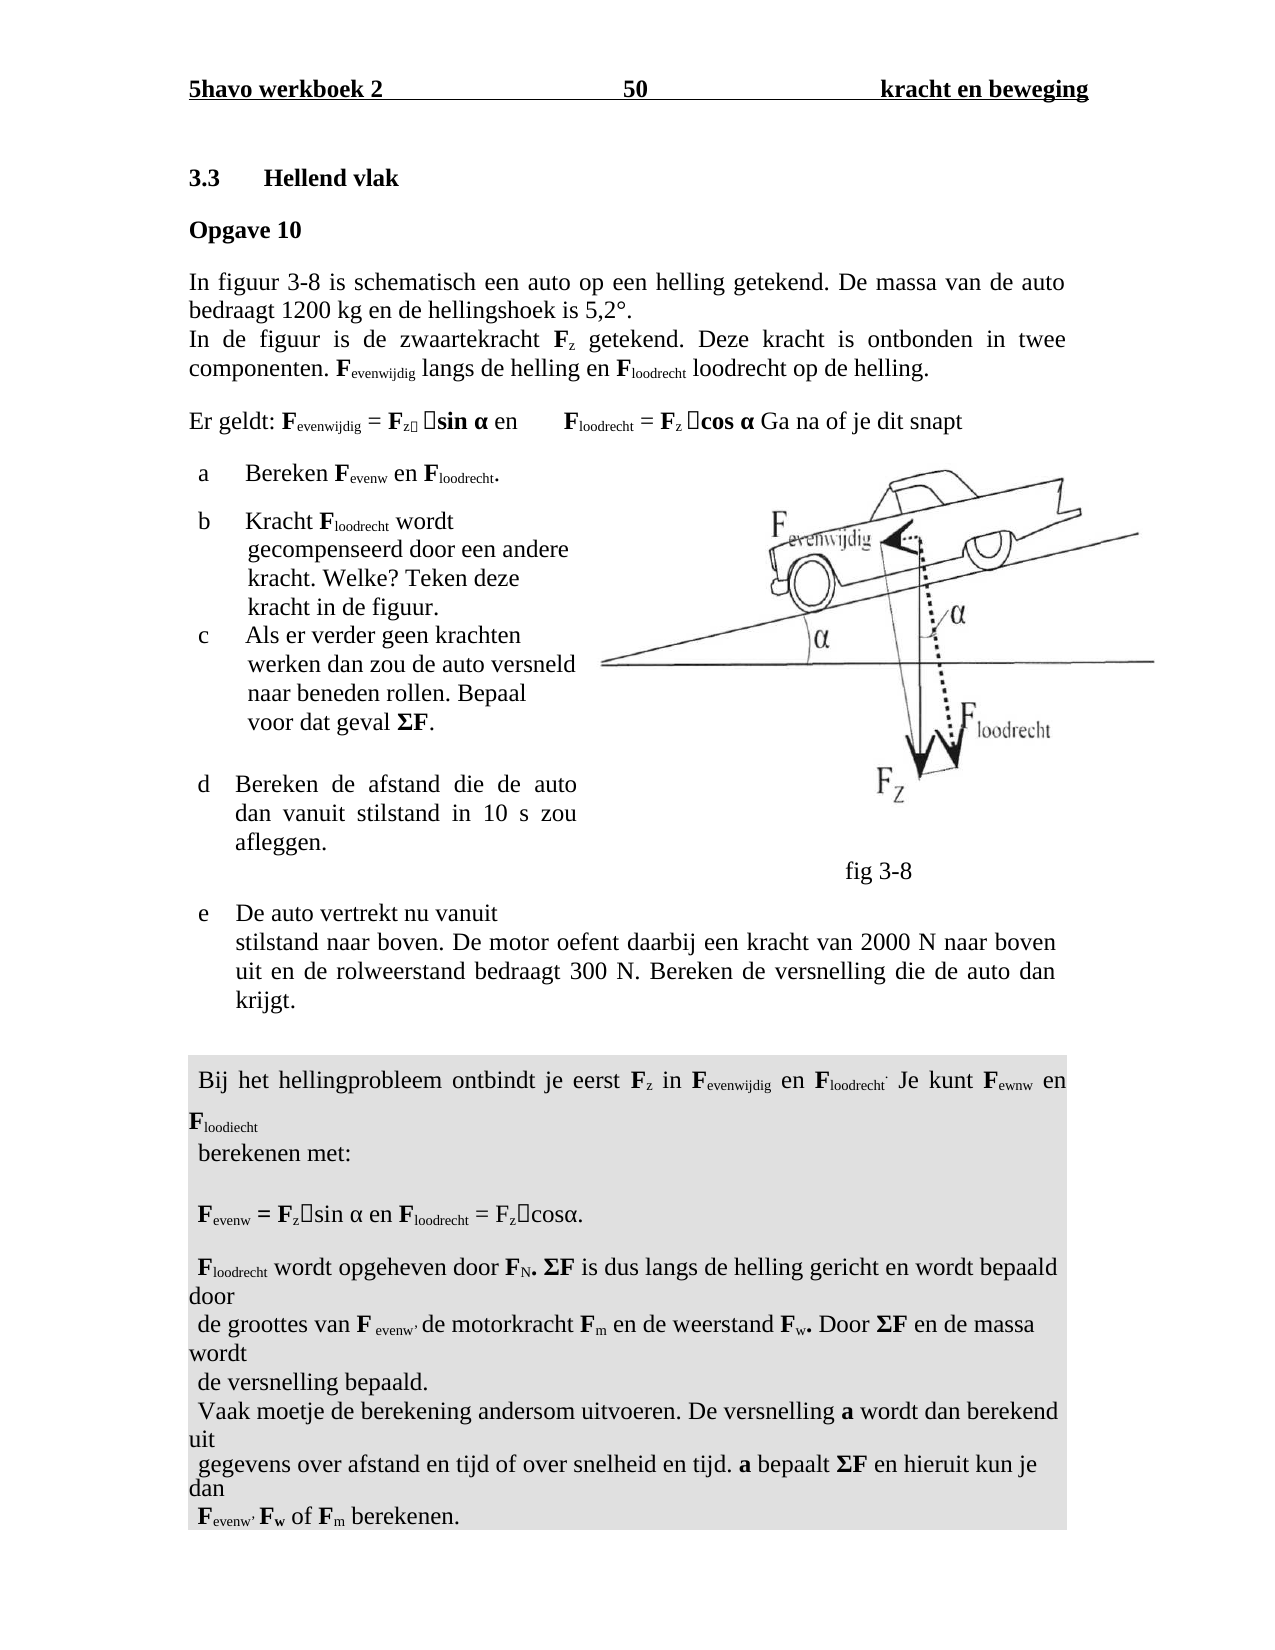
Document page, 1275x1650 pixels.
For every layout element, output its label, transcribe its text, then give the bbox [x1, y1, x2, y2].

text d Bereken de afstand die de auto dan vanuit stilstand in 10 s zou afleggen. [197, 769, 1067, 856]
text a Bereken Fevenw en Floodrecht. [198, 458, 1067, 487]
text Fevenw’ Fw of Fm berekenen. [188, 1501, 1067, 1530]
text In de figuur is de zwaartekracht Fz getekend. Deze kracht is ontbonden in twee componenten. Fevenwijdig langs de helling en Floodrecht loodrecht op de helling. [188, 324, 1067, 382]
text b Kracht Floodrecht wordt [198, 511, 596, 534]
text de groottes van F evenw’ de motorkracht Fm en de weerstand Fw. Door ΣF en de massa wordt [188, 1309, 1067, 1367]
text stilstand naar boven. De motor oefent daarbij een kracht van 2000 N naar boven uit en de rolweerstand bedraagt 300 N. Bereken de versnelling die de auto dan krijgt. [235, 927, 1057, 1013]
text werken dan zou de auto versneld [247, 649, 596, 678]
text voor dat geval ΣF. [247, 707, 596, 735]
text gegevens over afstand en tijd of over snelheid en tijd. a bepaalt ΣF en hieruit kun je dan [188, 1453, 1067, 1501]
text naar beneden rollen. Bepaal [247, 678, 596, 707]
text Opgave 10 [188, 216, 1067, 244]
text kracht. Welke? Teken deze [247, 563, 596, 592]
text Floodrecht wordt opgeheven door FN. ΣF is dus langs de helling gericht en wordt bepaald door [188, 1252, 1067, 1309]
text Vaak moetje de berekening andersom uitvoeren. De versnelling a wordt dan berekend uit [188, 1396, 1067, 1453]
text kracht in de figuur. [188, 592, 596, 620]
text c Als er verder geen krachten [198, 620, 596, 649]
text e De auto vertrekt nu vanuit [198, 898, 1067, 927]
text de versnelling bepaald. [188, 1367, 1067, 1396]
text In figuur 3-8 is schematisch een auto op een helling getekend. De massa van de auto bedraagt 1200 kg en de hellingshoek is 5,2°. [188, 267, 1067, 324]
text gecompenseerd door een andere [247, 534, 596, 563]
text Bij het hellingprobleem ontbindt je eerst Fz in Fevenwijdig en Floodrecht. Je kunt Fewnw en Floodiecht [188, 1055, 1067, 1138]
text 3.3 Hellend vlak [188, 163, 1067, 192]
text fig 3-8 [197, 856, 1067, 884]
text Fevenw = Fzsin α en Floodrecht = Fzcosα. [188, 1196, 1067, 1230]
text Er geldt: Fevenwijdig = Fz sin α en Floodrecht = Fz cos α Ga na of je dit snapt [188, 403, 1067, 437]
text berekenen met: [188, 1138, 1067, 1167]
